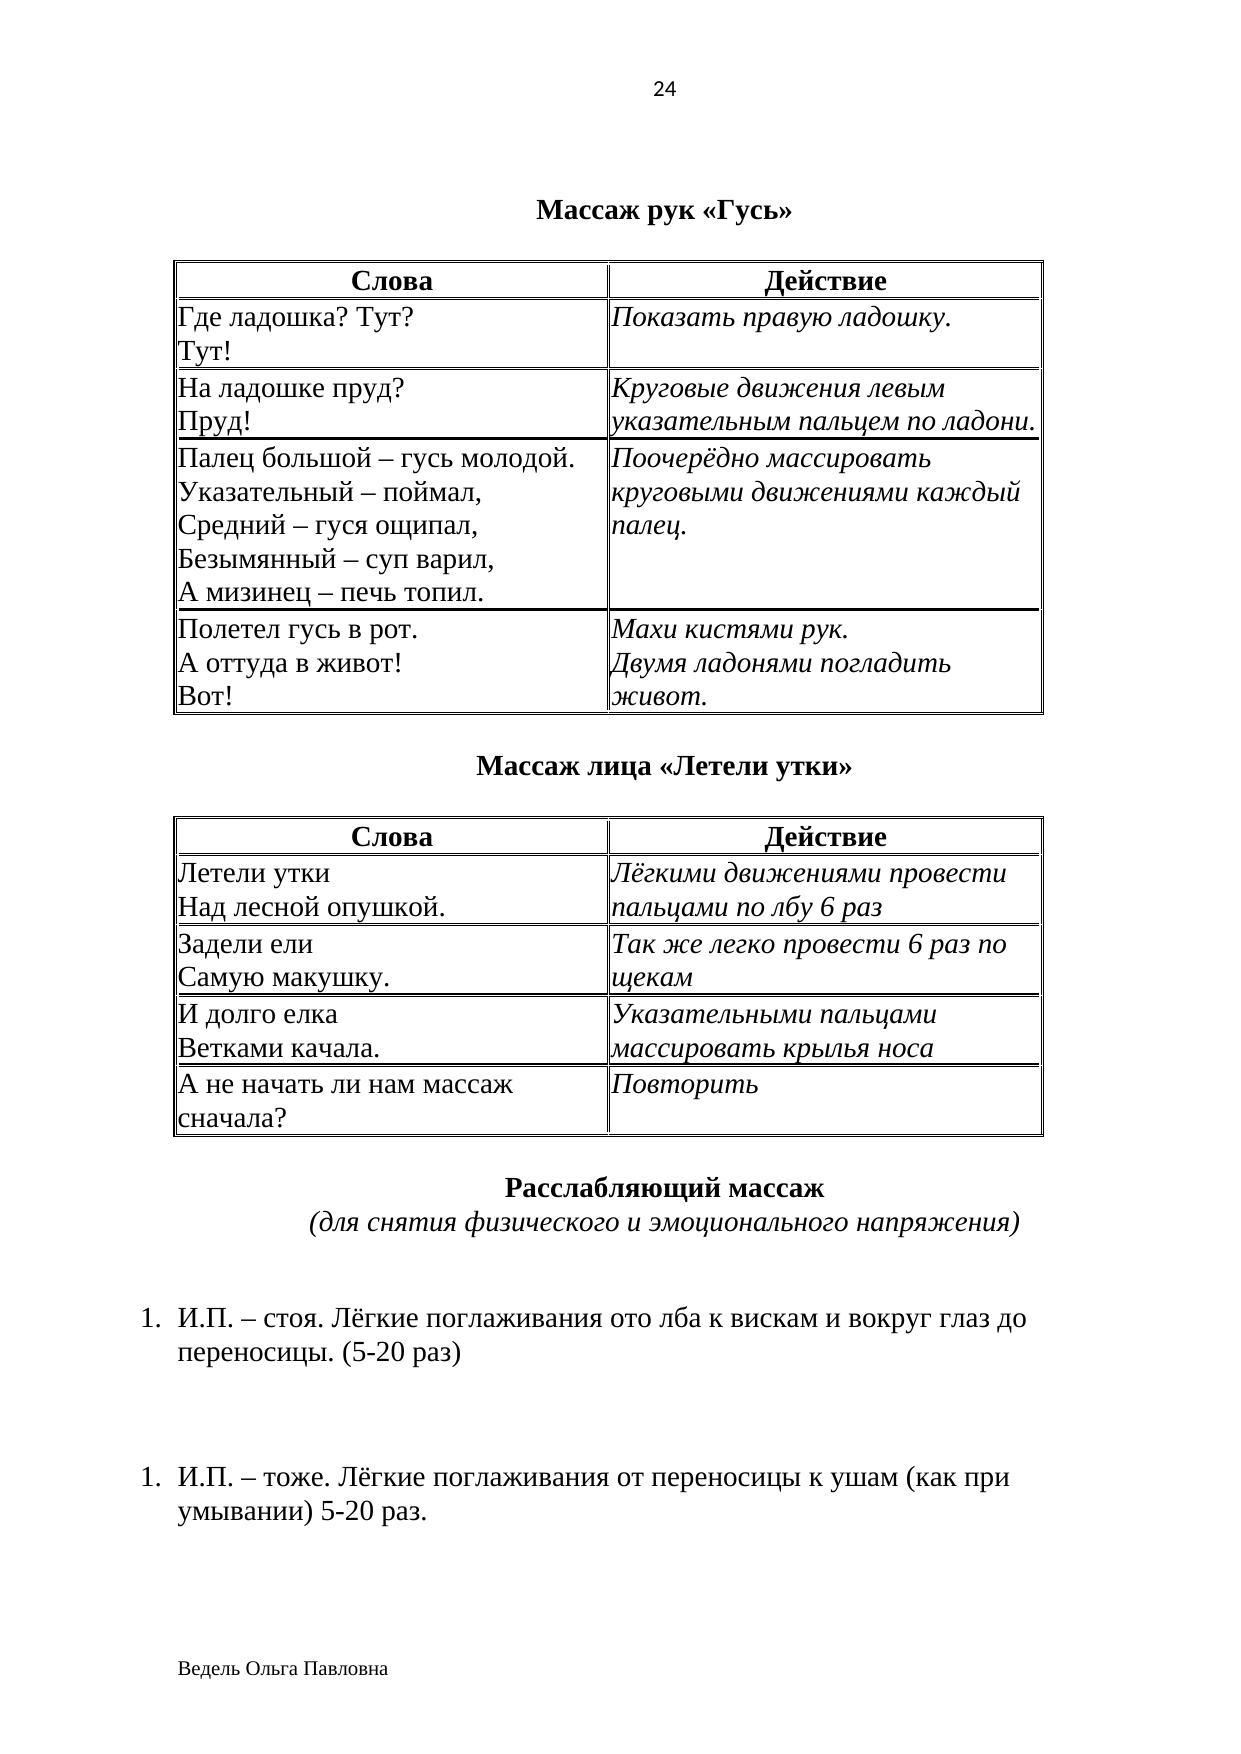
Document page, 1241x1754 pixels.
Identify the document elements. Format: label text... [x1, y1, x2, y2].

table_cell На ладошке пруд? Пруд! [175, 367, 609, 437]
list И.П. – стоя. Лёгкие поглаживания ото лба к вискам и вокруг глаз до переносицы. (5-20 раз) [140, 1300, 1152, 1367]
table_cell Показать правую ладошку. [610, 296, 1041, 367]
table_cell Задели ели Самую макушку. [175, 923, 609, 993]
text Массаж рук «Гусь» [177, 192, 1152, 226]
table_cell Летели утки Над лесной опушкой. [177, 853, 607, 923]
table_cell Круговые движения левым указательным пальцем по ладони. [609, 367, 1042, 437]
table_header Слова [177, 819, 609, 852]
table_cell Повторить [609, 1063, 1041, 1134]
text Расслабляющий массаж [177, 1170, 1152, 1204]
table_cell Палец большой – гусь молодой. Указательный – поймал, Средний – гуся ощипал, Безымянный – суп варил, А мизинец – печь топил. [177, 437, 607, 608]
table_cell Полетел гусь в рот. А оттуда в живот! Вот! [175, 608, 609, 712]
table_cell Так же легко провести 6 раз по щекам [609, 923, 1042, 993]
table_cell Указательными пальцами массировать крылья носа [610, 993, 1041, 1063]
table_cell Махи кистями рук. Двумя ладонями погладить живот. [609, 608, 1042, 712]
table_cell Поочерёдно массировать круговыми движениями каждый палец. [610, 437, 1041, 608]
table_cell А не начать ли нам массаж сначала? [177, 1063, 609, 1134]
list И.П. – тоже. Лёгкие поглаживания от переносицы к ушам (как при умывании) 5-20 раз. [140, 1459, 1152, 1526]
table_header Действие [609, 819, 1041, 852]
table_cell Где ладошка? Тут? Тут! [177, 296, 607, 367]
table_header Слова [177, 263, 609, 296]
table_cell Лёгкими движениями провести пальцами по лбу 6 раз [610, 853, 1041, 923]
text (для снятия физического и эмоционального напряжения) [177, 1204, 1152, 1237]
text Массаж лица «Летели утки» [177, 748, 1152, 782]
table_header Действие [609, 263, 1041, 296]
table_cell И долго елка Ветками качала. [177, 993, 607, 1063]
